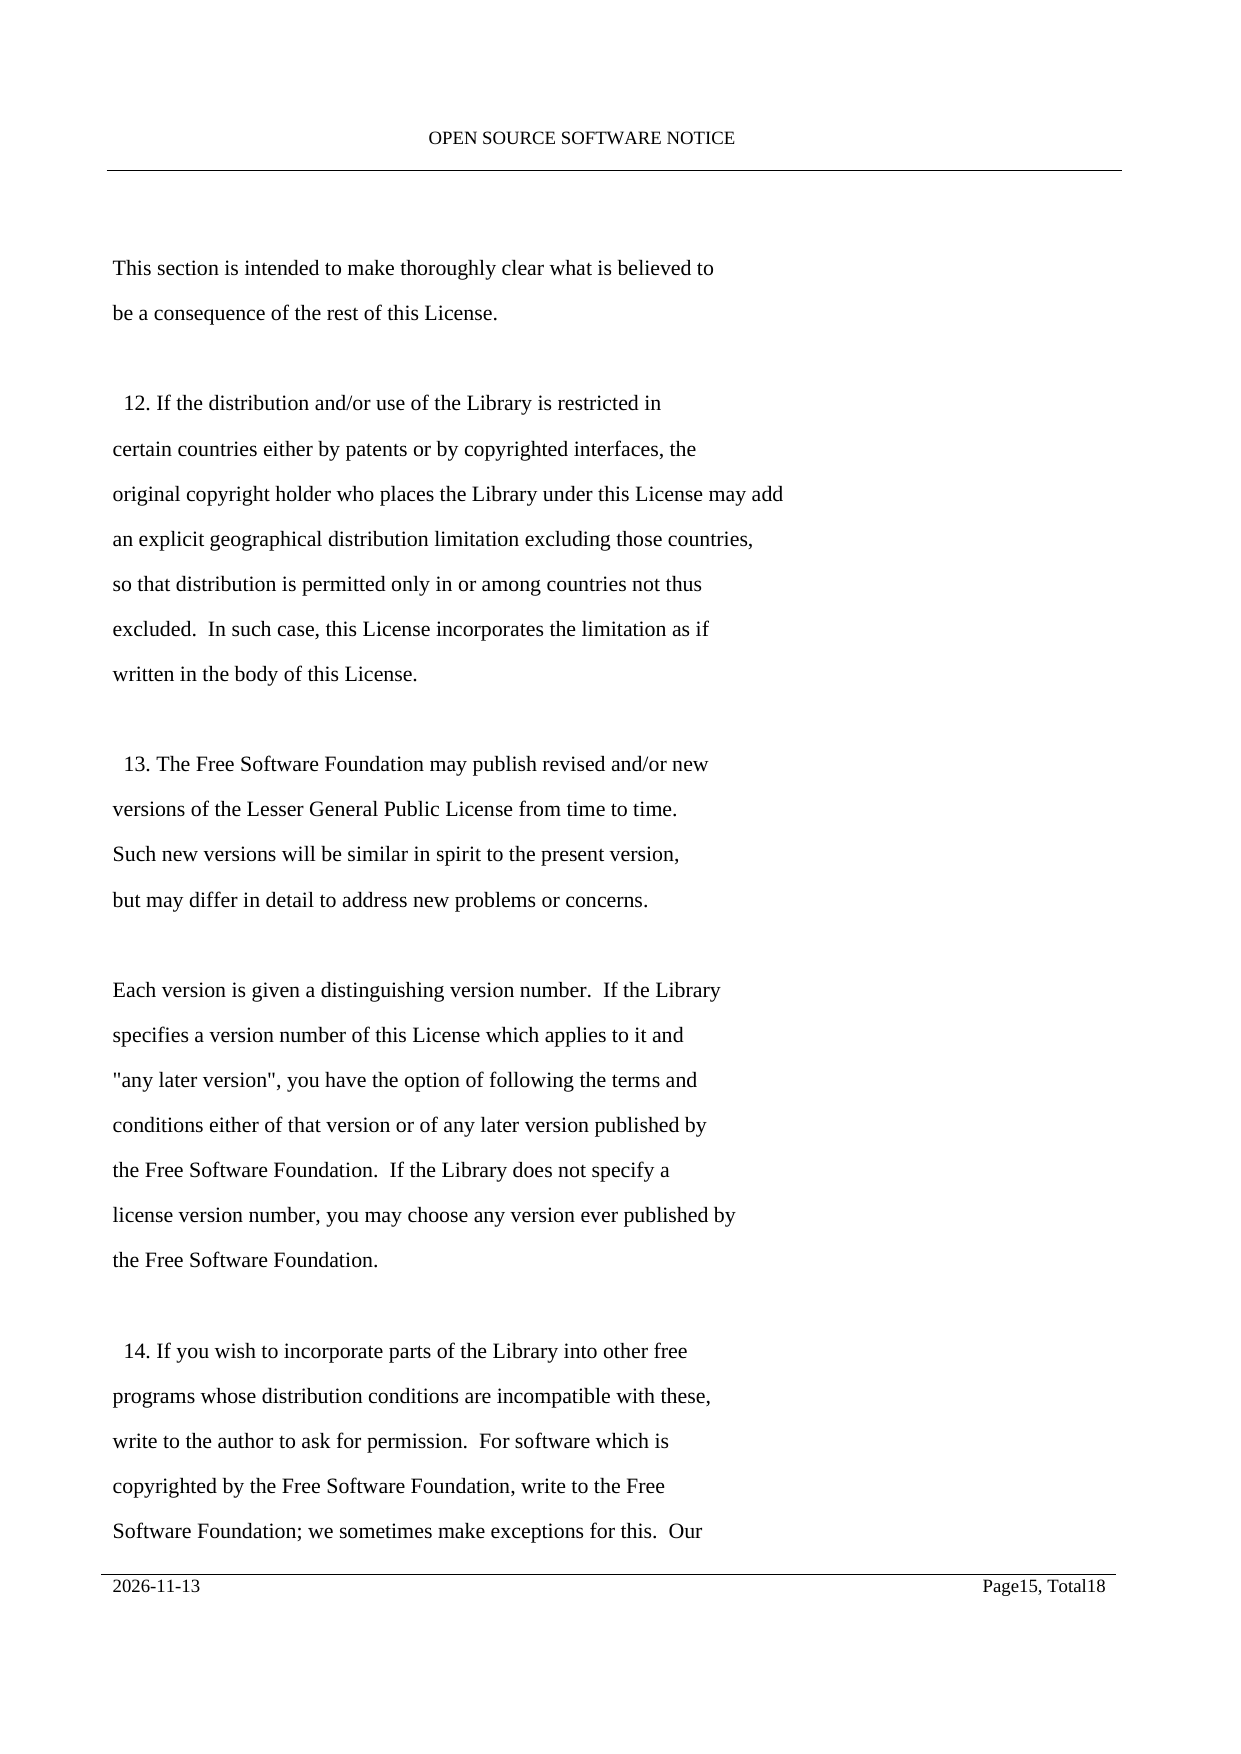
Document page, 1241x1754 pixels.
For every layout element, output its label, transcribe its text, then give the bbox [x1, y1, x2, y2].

text the Free Software Foundation. [112, 1244, 1128, 1276]
text 12. If the distribution and/or use of the Library is restricted in [112, 387, 1128, 419]
text Such new versions will be similar in spirit to the present version, [112, 838, 1128, 870]
text conditions either of that version or of any later version published by [112, 1108, 1128, 1141]
text license version number, you may choose any version ever published by [112, 1199, 1128, 1231]
text an explicit geographical distribution limitation excluding those countries, [112, 522, 1128, 554]
text specifies a version number of this License which applies to it and [112, 1018, 1128, 1051]
text written in the body of this License. [112, 657, 1128, 690]
text programs whose distribution conditions are incompatible with these, [112, 1379, 1128, 1412]
text This section is intended to make thoroughly clear what is believed to [112, 251, 1128, 284]
text but may differ in detail to address new problems or concerns. [112, 883, 1128, 915]
text "any later version", you have the option of following the terms and [112, 1063, 1128, 1096]
text original copyright holder who places the Library under this License may add [112, 477, 1128, 509]
text write to the author to ask for permission. For software which is [112, 1424, 1128, 1457]
text so that distribution is permitted only in or among countries not thus [112, 567, 1128, 600]
text versions of the Lesser General Public License from time to time. [112, 793, 1128, 825]
text 14. If you wish to incorporate parts of the Library into other free [112, 1334, 1128, 1366]
text the Free Software Foundation. If the Library does not specify a [112, 1153, 1128, 1186]
text Each version is given a distinguishing version number. If the Library [112, 973, 1128, 1006]
text copyrighted by the Free Software Foundation, write to the Free [112, 1469, 1128, 1502]
text excluded. In such case, this License incorporates the limitation as if [112, 612, 1128, 645]
text Software Foundation; we sometimes make exceptions for this. Our [112, 1514, 1128, 1547]
text be a consequence of the rest of this License. [112, 297, 1128, 329]
text certain countries either by patents or by copyrighted interfaces, the [112, 432, 1128, 464]
text 13. The Free Software Foundation may publish revised and/or new [112, 748, 1128, 780]
